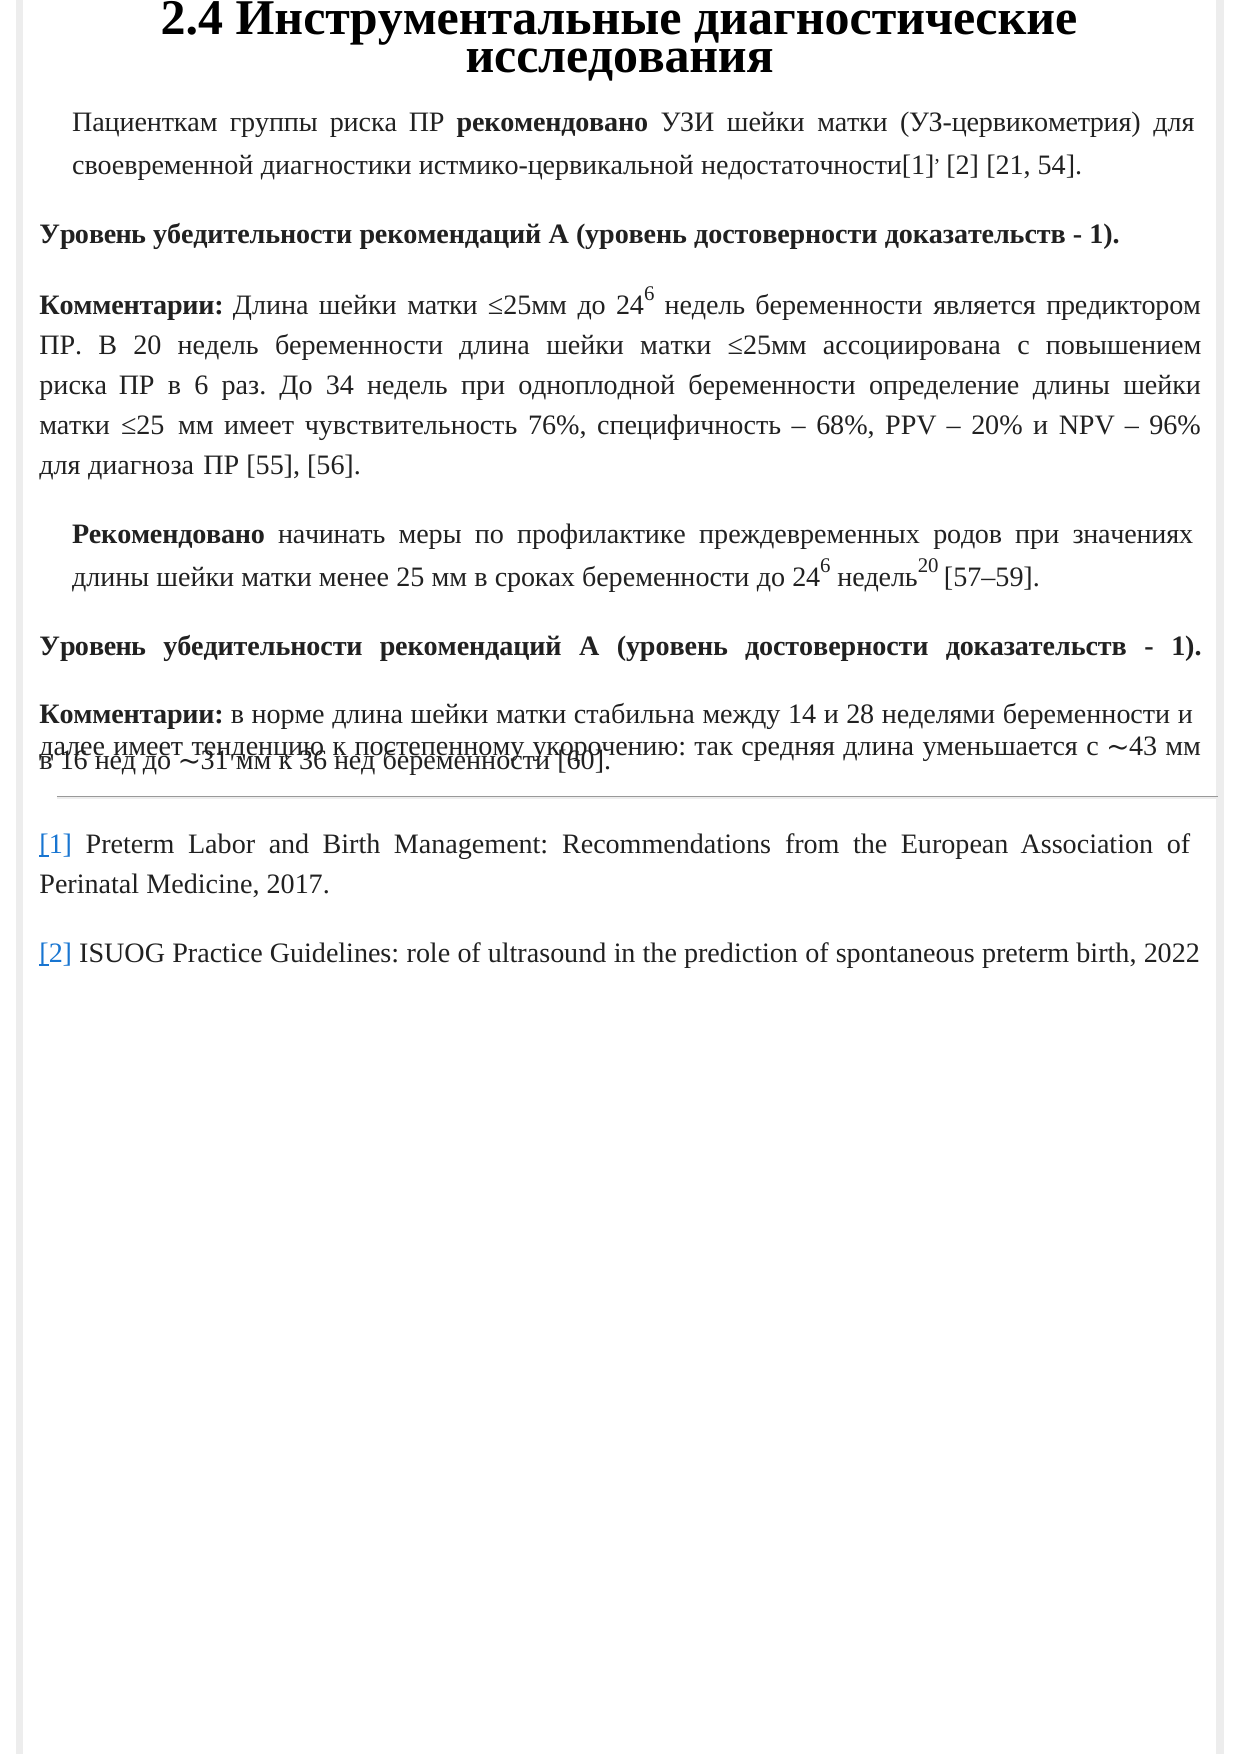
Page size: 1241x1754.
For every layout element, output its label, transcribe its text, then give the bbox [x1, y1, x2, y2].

text [1] Preterm Labor and Birth Management: Recommendations from the European Association of Perinatal Medicine, 2017. [39, 827, 1201, 900]
text далее имеет тенденцию к постепенному укорочению: так средняя длина уменьшается с ∼43 мм в 16 нед до ∼31 мм к 36 нед беременности [60]. [39, 742, 1201, 776]
text Комментарии: Длина шейки матки ≤25мм до 246 недель беременности является предиктором ПР. В 20 недель беременности длина шейки матки ≤25мм ассоциирована с повышением риска ПР в 6 раз. До 34 недель при одноплодной беременности определение длины шейки матки ≤25 мм имеет чувствительность 76%, специфичность – 68%, PPV – 20% и NPV – 96% для диагноза ПР [55], [56]. [39, 281, 1201, 481]
text Пациенткам группы риска ПР рекомендовано УЗИ шейки матки (УЗ-цервикометрия) для своевременной диагностики истмико-цервикальной недостаточности[1], [2] [21, 54]. [72, 105, 1201, 181]
text Уровень убедительности рекомендаций А (уровень достоверности доказательств - 1). Комментарии: в норме длина шейки матки стабильна между 14 и 28 неделями беременности и [39, 600, 1201, 737]
text [2] ISUOG Practice Guidelines: role of ultrasound in the prediction of spontaneous preterm birth, 2022 [39, 936, 1236, 969]
text Рекомендовано начинать меры по профилактике преждевременных родов при значениях длины шейки матки менее 25 мм в сроках беременности до 246 недель20 [57–59]. [72, 517, 1201, 592]
subtitle Уровень убедительности рекомендаций А (уровень достоверности доказательств - 1). [39, 217, 1236, 249]
subtitle Инструментальные диагностические исследования [160, 3, 1080, 83]
